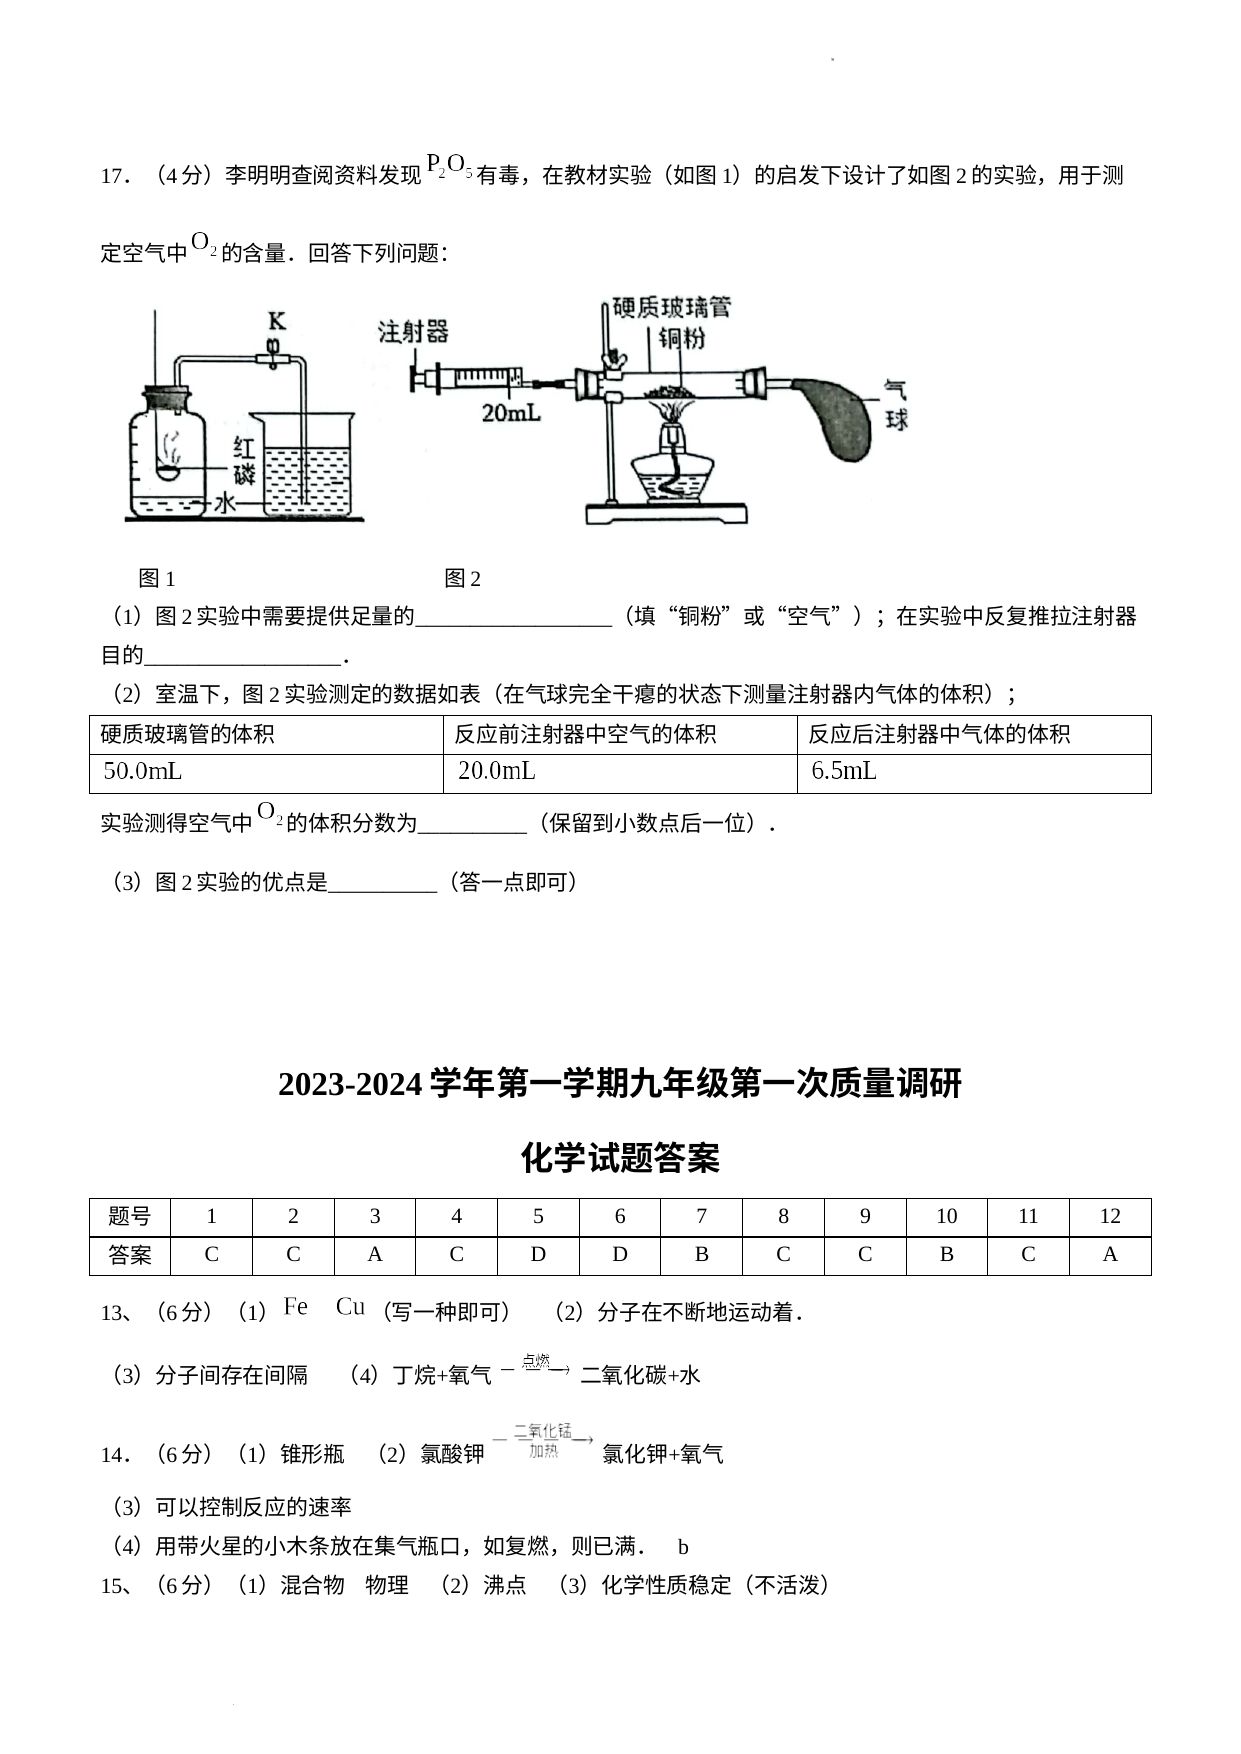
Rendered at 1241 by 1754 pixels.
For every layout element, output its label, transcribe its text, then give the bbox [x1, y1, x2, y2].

table_header 8 [743, 1199, 824, 1236]
table_cell D [580, 1238, 660, 1275]
table_header 7 [661, 1199, 742, 1236]
text 化学试题答案 [100, 1123, 1140, 1188]
text （3）可以控制反应的速率 [100, 1490, 1140, 1522]
table_header 12 [1070, 1199, 1151, 1236]
table_cell C [171, 1238, 252, 1275]
table_cell D [498, 1238, 579, 1275]
table_header 11 [988, 1199, 1069, 1236]
table_header 反应前注射器中空气的体积 [444, 716, 797, 754]
table_cell [798, 755, 1151, 792]
table_header 3 [335, 1199, 415, 1236]
picture [100, 295, 918, 531]
table_header 硬质玻璃管的体积 [90, 716, 443, 754]
text 13、（6分）（1） （写一种即可） （2）分子在不断地运动着． [100, 1276, 1140, 1341]
table_cell C [253, 1238, 334, 1275]
text 图1 图2 [100, 560, 1140, 593]
text 14．（6分）（1）锥形瓶 （2）氯酸钾氯化钾+氧气 [100, 1418, 1140, 1483]
table_cell [90, 755, 443, 792]
text （3）分子间存在间隔 （4）丁烷+氧气二氧化碳+水 [100, 1347, 1140, 1412]
text 15、（6分）（1）混合物 物理 （2）沸点 （3）化学性质稳定（不活泼） [100, 1567, 1140, 1600]
table_cell B [907, 1238, 987, 1275]
table_cell C [825, 1238, 906, 1275]
text 17．（4分）李明明查阅资料发现有毒，在教材实验（如图1）的启发下设计了如图2的实验，用于测定空气中的含量．回答下列问题： [100, 146, 1140, 289]
table_header 题号 [90, 1199, 170, 1236]
table_header 6 [580, 1199, 660, 1236]
table_cell C [743, 1238, 824, 1275]
text （3）图2实验的优点是__________（答一点即可） [100, 865, 1140, 897]
text （4）用带火星的小木条放在集气瓶口，如复燃，则已满． b [100, 1528, 1140, 1561]
table_header 9 [825, 1199, 906, 1236]
table_cell C [416, 1238, 497, 1275]
table_cell B [661, 1238, 742, 1275]
table_header 10 [907, 1199, 987, 1236]
table_cell 答案 [90, 1238, 170, 1275]
text 实验测得空气中的体积分数为__________（保留到小数点后一位）． [100, 794, 1140, 858]
table_header 5 [498, 1199, 579, 1236]
table_cell A [335, 1238, 415, 1275]
table_header 反应后注射器中气体的体积 [798, 716, 1151, 754]
text （1）图2实验中需要提供足量的__________________（填“铜粉”或“空气”）；在实验中反复推拉注射器目的__________________． [100, 599, 1140, 670]
text （2）室温下，图2实验测定的数据如表（在气球完全干瘪的状态下测量注射器内气体的体积）； [100, 677, 1140, 709]
text 2023-2024学年第一学期九年级第一次质量调研 [100, 1049, 1140, 1114]
table_cell [444, 755, 797, 792]
table_header 1 [171, 1199, 252, 1236]
table_header 2 [253, 1199, 334, 1236]
table_header 4 [416, 1199, 497, 1236]
table_cell C [988, 1238, 1069, 1275]
table_cell A [1070, 1238, 1151, 1275]
